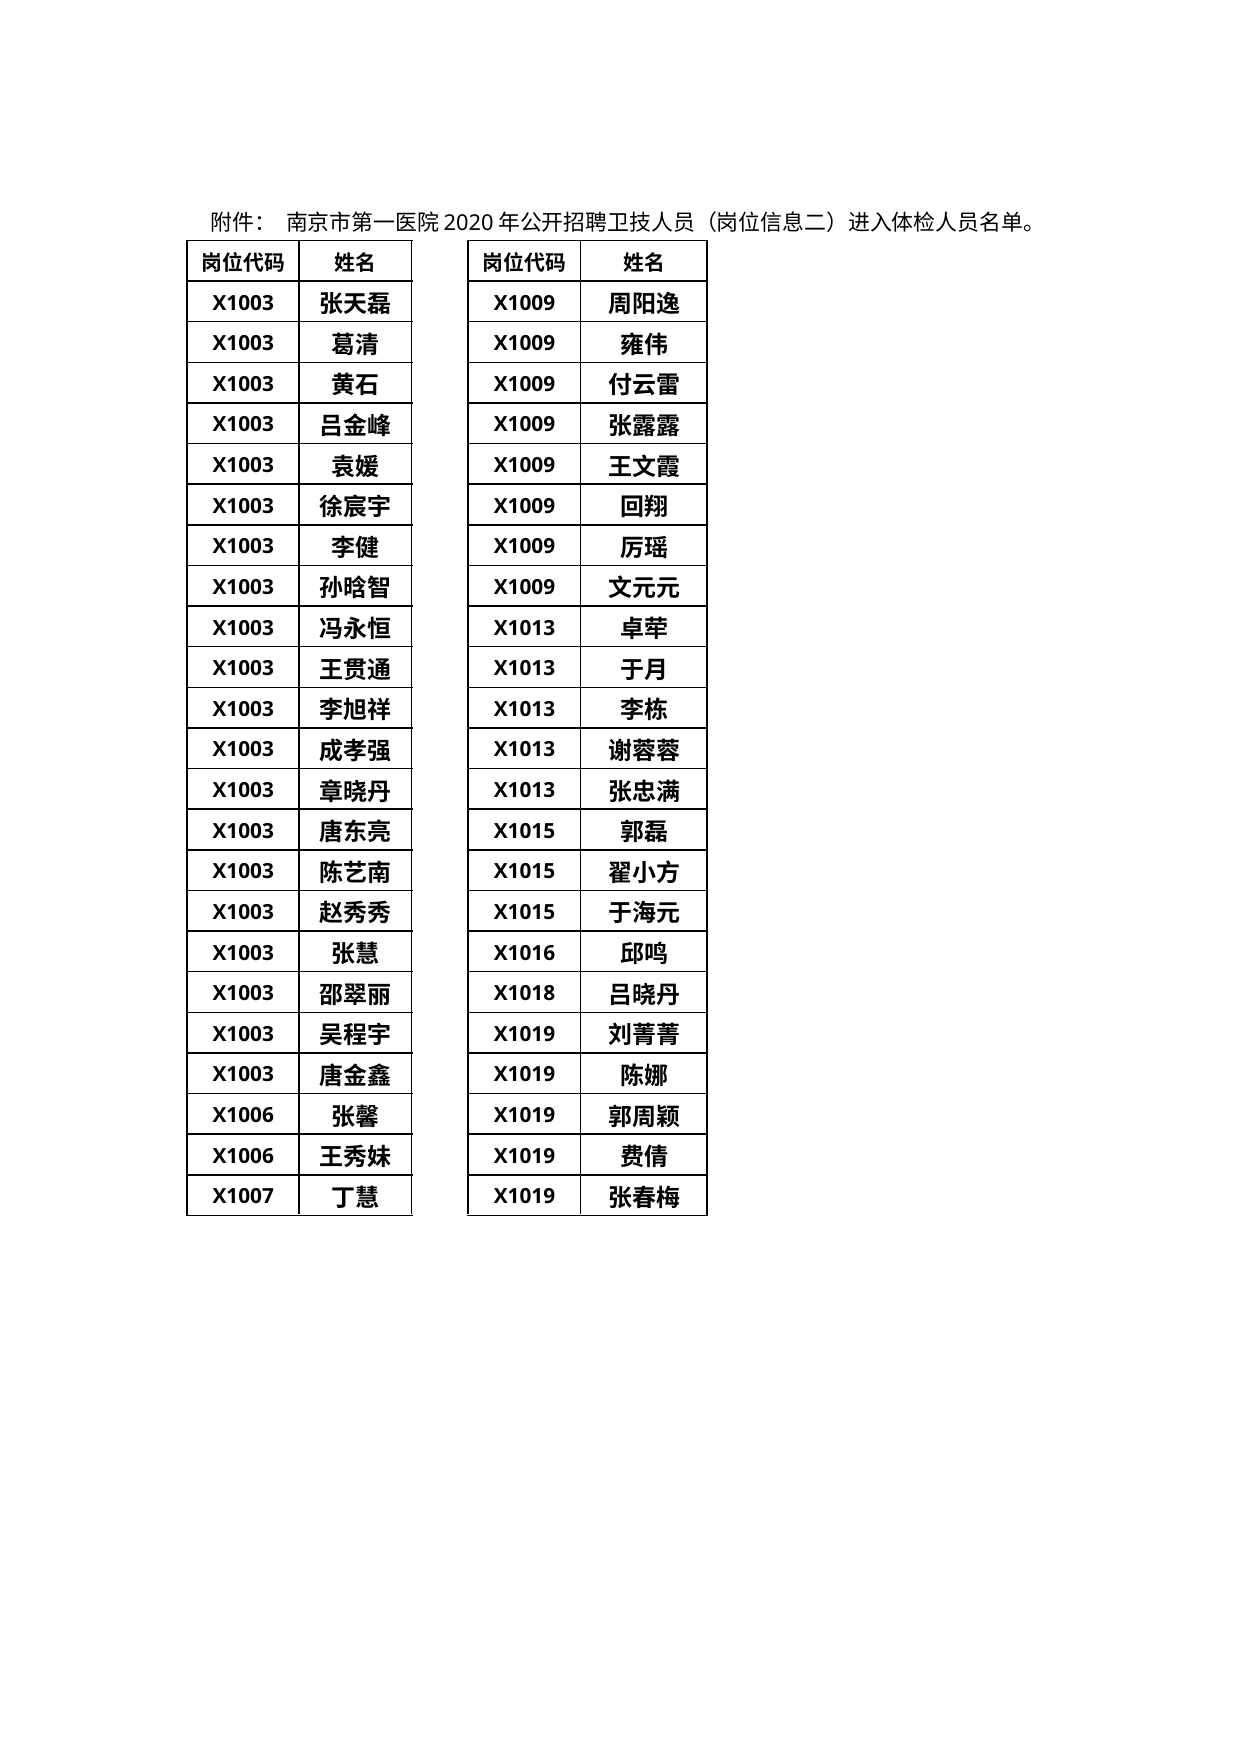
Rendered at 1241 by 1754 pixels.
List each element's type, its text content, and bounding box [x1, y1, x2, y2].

table_cell X1003 [188, 810, 298, 849]
table_cell X1015 [469, 891, 580, 930]
table_cell [412, 646, 467, 686]
table_cell [412, 727, 467, 768]
table_cell X1003 [188, 851, 298, 889]
table_cell 王秀妹 [300, 1135, 411, 1174]
table_cell X1003 [188, 729, 298, 768]
table_cell 成孝强 [300, 729, 411, 768]
table_cell 郭周颖 [581, 1094, 706, 1133]
table_cell [412, 849, 467, 889]
table_cell 厉瑶 [581, 526, 706, 564]
table_cell 邱鸣 [581, 932, 706, 971]
table_cell X1009 [469, 526, 580, 564]
table_cell X1003 [188, 363, 298, 402]
table_header 岗位代码 [188, 241, 298, 280]
table_cell 张慧 [300, 932, 411, 971]
table_cell 张露露 [581, 404, 706, 443]
table_cell X1019 [469, 1176, 580, 1214]
table_cell X1003 [188, 322, 298, 361]
table_cell 冯永恒 [300, 607, 411, 646]
table_cell 于海元 [581, 891, 706, 930]
table_cell X1003 [188, 526, 298, 564]
table_cell 文元元 [581, 566, 706, 605]
table_cell X1003 [188, 1013, 298, 1052]
table_cell 唐东亮 [300, 810, 411, 849]
table_cell X1009 [469, 444, 580, 483]
table_cell X1003 [188, 932, 298, 971]
table_cell 吕晓丹 [581, 972, 706, 1011]
table_cell [412, 686, 467, 727]
table_cell X1019 [469, 1013, 580, 1052]
table_cell X1013 [469, 688, 580, 727]
table_cell 周阳逸 [581, 282, 706, 321]
table_cell 李旭祥 [300, 688, 411, 727]
table_cell X1003 [188, 647, 298, 686]
table_cell 陈娜 [581, 1054, 706, 1093]
table_cell [412, 1011, 467, 1052]
table_cell X1007 [188, 1176, 298, 1214]
table_cell [412, 443, 467, 483]
table_cell [412, 1052, 467, 1093]
table_cell [412, 890, 467, 930]
table_cell 吴程宇 [300, 1013, 411, 1052]
table_cell X1003 [188, 566, 298, 605]
table_cell 黄石 [300, 363, 411, 402]
table_cell X1003 [188, 972, 298, 1011]
table_cell X1009 [469, 485, 580, 524]
table_cell X1019 [469, 1094, 580, 1133]
table_cell 章晓丹 [300, 769, 411, 808]
table_cell 张天磊 [300, 282, 411, 321]
table_cell [412, 1133, 467, 1174]
table_cell 孙晗智 [300, 566, 411, 605]
table_cell 葛清 [300, 322, 411, 361]
table_cell X1015 [469, 851, 580, 889]
table_cell 陈艺南 [300, 851, 411, 889]
table_header 姓名 [581, 241, 706, 280]
table_cell X1015 [469, 810, 580, 849]
table_cell [412, 524, 467, 564]
table_cell X1009 [469, 363, 580, 402]
table_cell 付云雷 [581, 363, 706, 402]
table_cell 袁媛 [300, 444, 411, 483]
table_cell 王贯通 [300, 647, 411, 686]
table_cell X1016 [469, 932, 580, 971]
table_cell [412, 1093, 467, 1133]
table_cell [412, 402, 467, 443]
table_cell 赵秀秀 [300, 891, 411, 930]
text 附件： 南京市第一医院2020年公开招聘卫技人员（岗位信息二）进入体检人员名单。 [187, 164, 1053, 239]
table_cell X1019 [469, 1135, 580, 1174]
table_cell 张馨 [300, 1094, 411, 1133]
table_cell 于月 [581, 647, 706, 686]
table_cell 李栋 [581, 688, 706, 727]
table_cell X1006 [188, 1135, 298, 1174]
table_cell X1003 [188, 282, 298, 321]
table_cell [412, 605, 467, 646]
table_cell X1003 [188, 607, 298, 646]
table_cell X1003 [188, 769, 298, 808]
table_cell 卓荦 [581, 607, 706, 646]
table_cell X1003 [188, 891, 298, 930]
table_cell 费倩 [581, 1135, 706, 1174]
table_header [412, 240, 467, 280]
table_cell X1013 [469, 607, 580, 646]
table_cell X1003 [188, 688, 298, 727]
table_cell 翟小方 [581, 851, 706, 889]
table_cell [412, 930, 467, 971]
table_cell X1003 [188, 485, 298, 524]
table_cell 郭磊 [581, 810, 706, 849]
table_cell X1013 [469, 647, 580, 686]
table_cell 谢蓉蓉 [581, 729, 706, 768]
table_cell [412, 1174, 467, 1214]
table_cell 唐金鑫 [300, 1054, 411, 1093]
table_cell 邵翠丽 [300, 972, 411, 1011]
table_cell 张忠满 [581, 769, 706, 808]
table_cell X1006 [188, 1094, 298, 1133]
table_cell X1018 [469, 972, 580, 1011]
table_cell X1003 [188, 444, 298, 483]
table_cell 刘菁菁 [581, 1013, 706, 1052]
table_cell X1009 [469, 566, 580, 605]
table_cell 王文霞 [581, 444, 706, 483]
table_cell X1003 [188, 404, 298, 443]
table_cell 雍伟 [581, 322, 706, 361]
table_cell [412, 768, 467, 808]
table_cell 回翔 [581, 485, 706, 524]
table_cell [412, 321, 467, 361]
table_cell 丁慧 [300, 1176, 411, 1214]
table_cell 徐宸宇 [300, 485, 411, 524]
table_cell X1009 [469, 322, 580, 361]
table_cell 张春梅 [581, 1176, 706, 1214]
table_cell [412, 483, 467, 524]
table_cell [412, 971, 467, 1011]
table_header 岗位代码 [469, 241, 580, 280]
table_cell 吕金峰 [300, 404, 411, 443]
table_cell X1019 [469, 1054, 580, 1093]
table_cell X1003 [188, 1054, 298, 1093]
table_cell [412, 565, 467, 605]
table_cell [412, 361, 467, 402]
table_cell 李健 [300, 526, 411, 564]
table_cell [412, 280, 467, 321]
table_cell X1013 [469, 769, 580, 808]
table_header 姓名 [300, 241, 411, 280]
table_cell [412, 808, 467, 849]
table_cell X1009 [469, 282, 580, 321]
table_cell X1009 [469, 404, 580, 443]
table_cell X1013 [469, 729, 580, 768]
